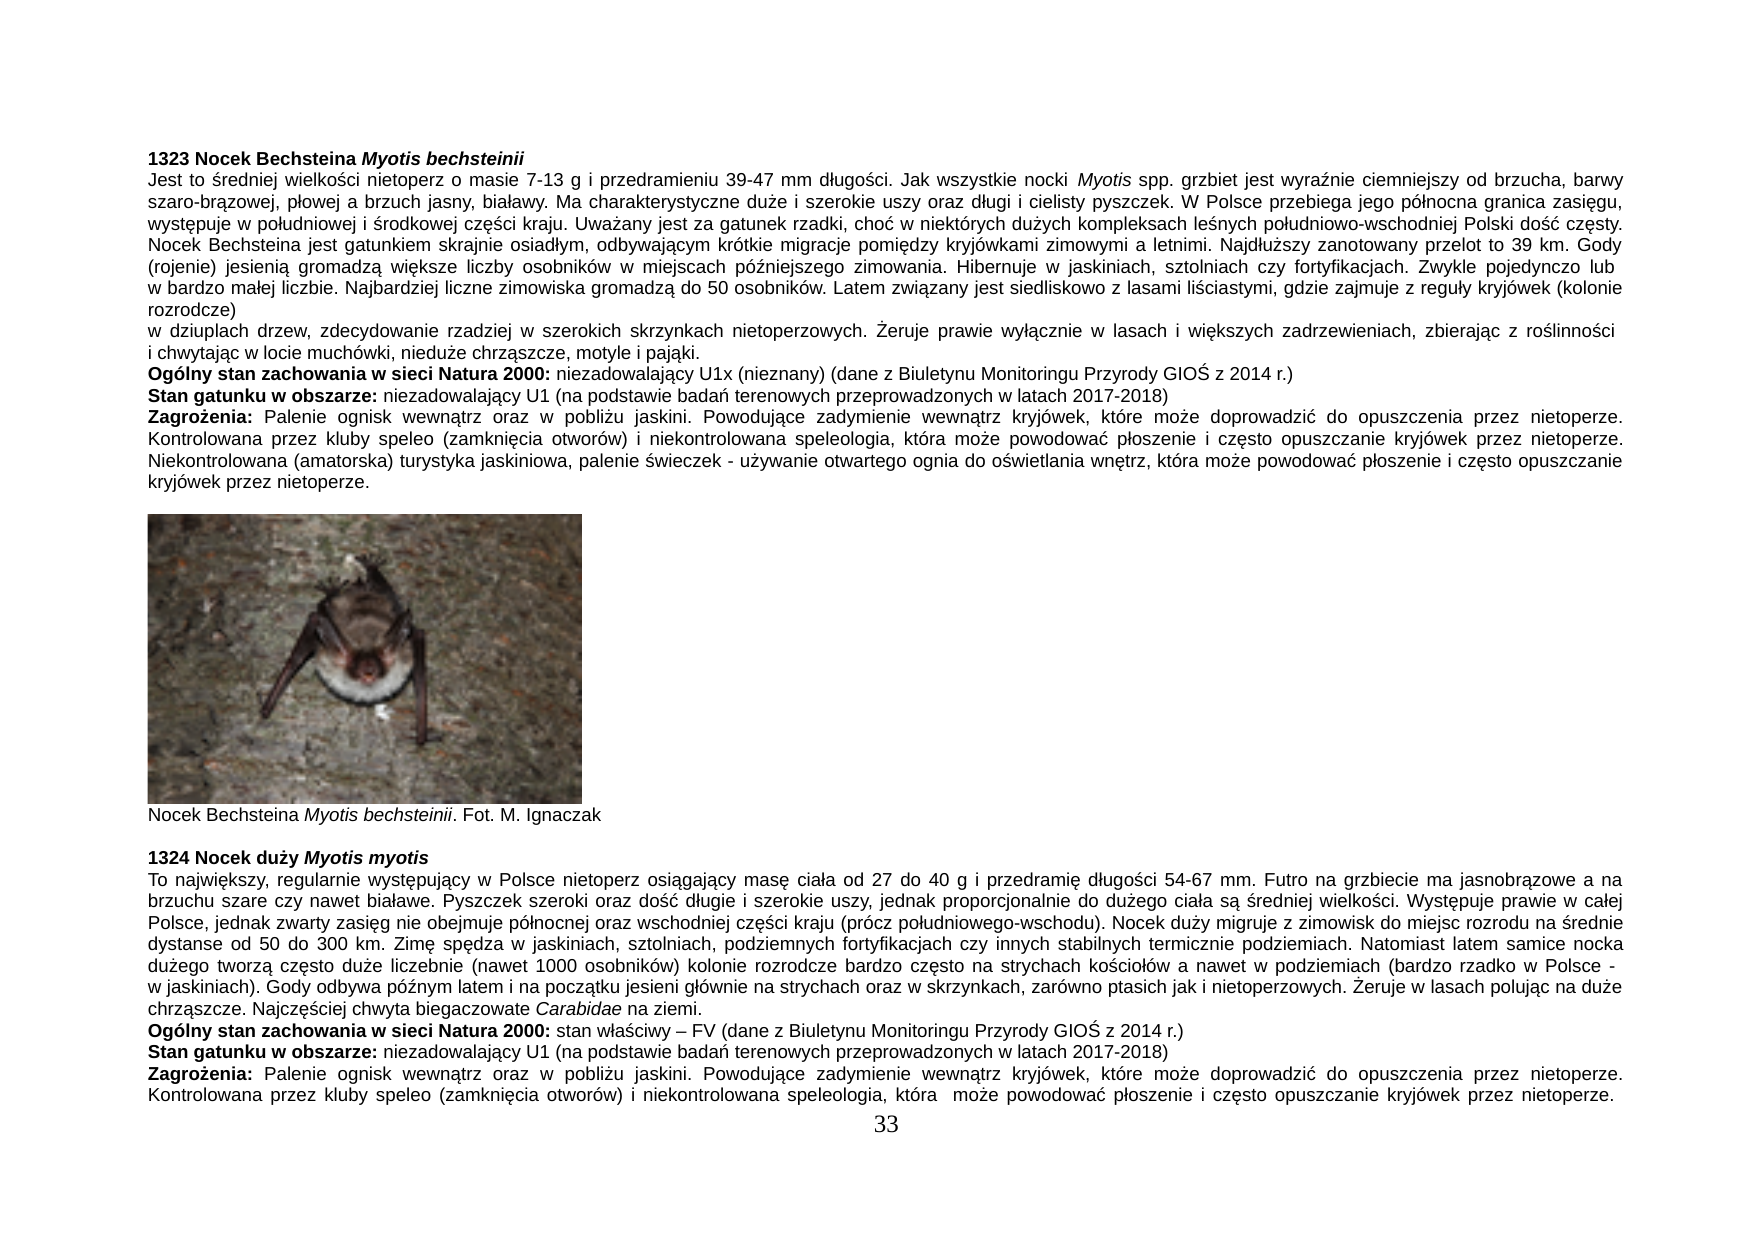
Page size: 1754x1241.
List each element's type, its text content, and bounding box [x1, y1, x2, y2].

text Nocek Bechsteina Myotis bechsteinii. Fot. M. Ignaczak [148, 804, 1624, 825]
picture [147, 514, 582, 804]
text Jest to średniej wielkości nietoperz o masie 7-13 g i przedramieniu 39-47 mm długości. Jak wszystkie nocki Myotis spp. grzbiet jest wyraźnie ciemniejszy od brzucha, barwy szaro-brązowej, płowej a brzuch jasny, białawy. Ma charakterystyczne duże i szerokie uszy oraz długi i cielisty pyszczek. W Polsce przebiega jego północna granica zasięgu, występuje w południowej i środkowej części kraju. Uważany jest za gatunek rzadki, choć w niektórych dużych kompleksach leśnych południowo-wschodniej Polski dość częsty. Nocek Bechsteina jest gatunkiem skrajnie osiadłym, odbywającym krótkie migracje pomiędzy kryjówkami zimowymi a letnimi. Najdłuższy zanotowany przelot to 39 km. Gody (rojenie) jesienią gromadzą większe liczby osobników w miejscach późniejszego zimowania. Hibernuje w jaskiniach, sztolniach czy fortyfikacjach. Zwykle pojedynczo lub w bardzo małej liczbie. Najbardziej liczne zimowiska gromadzą do 50 osobników. Latem związany jest siedliskowo z lasami liściastymi, gdzie zajmuje z reguły kryjówek (kolonie rozrodcze) w dziuplach drzew, zdecydowanie rzadziej w szerokich skrzynkach nietoperzowych. Żeruje prawie wyłącznie w lasach i większych zadrzewieniach, zbierając z roślinności i chwytając w locie muchówki, nieduże chrząszcze, motyle i pająki. [148, 169, 1624, 363]
text Ogólny stan zachowania w sieci Natura 2000: niezadowalający U1x (nieznany) (dane z Biuletynu Monitoringu Przyrody GIOŚ z 2014 r.) [148, 363, 1624, 385]
text Stan gatunku w obszarze: niezadowalający U1 (na podstawie badań terenowych przeprowadzonych w latach 2017-2018) [148, 1041, 1624, 1062]
text Zagrożenia: Palenie ognisk wewnątrz oraz w pobliżu jaskini. Powodujące zadymienie wewnątrz kryjówek, które może doprowadzić do opuszczenia przez nietoperze. Kontrolowana przez kluby speleo (zamknięcia otworów) i niekontrolowana speleologia, która może powodować płoszenie i często opuszczanie kryjówek przez nietoperze. Niekontrolowana (amatorska) turystyka jaskiniowa, palenie świeczek - używanie otwartego ognia do oświetlania wnętrz, która może powodować płoszenie i często opuszczanie kryjówek przez nietoperze. [148, 406, 1624, 493]
text Ogólny stan zachowania w sieci Natura 2000: stan właściwy – FV (dane z Biuletynu Monitoringu Przyrody GIOŚ z 2014 r.) [148, 1019, 1624, 1041]
text 1323 Nocek Bechsteina Myotis bechsteinii [148, 148, 1624, 169]
text Stan gatunku w obszarze: niezadowalający U1 (na podstawie badań terenowych przeprowadzonych w latach 2017-2018) [148, 385, 1624, 406]
text To największy, regularnie występujący w Polsce nietoperz osiągający masę ciała od 27 do 40 g i przedramię długości 54-67 mm. Futro na grzbiecie ma jasnobrązowe a na brzuchu szare czy nawet białawe. Pyszczek szeroki oraz dość długie i szerokie uszy, jednak proporcjonalnie do dużego ciała są średniej wielkości. Występuje prawie w całej Polsce, jednak zwarty zasięg nie obejmuje północnej oraz wschodniej części kraju (prócz południowego-wschodu). Nocek duży migruje z zimowisk do miejsc rozrodu na średnie dystanse od 50 do 300 km. Zimę spędza w jaskiniach, sztolniach, podziemnych fortyfikacjach czy innych stabilnych termicznie podziemiach. Natomiast latem samice nocka dużego tworzą często duże liczebnie (nawet 1000 osobników) kolonie rozrodcze bardzo często na strychach kościołów a nawet w podziemiach (bardzo rzadko w Polsce - w jaskiniach). Gody odbywa późnym latem i na początku jesieni głównie na strychach oraz w skrzynkach, zarówno ptasich jak i nietoperzowych. Żeruje w lasach polując na duże chrząszcze. Najczęściej chwyta biegaczowate Carabidae na ziemi. [148, 868, 1624, 1019]
text 1324 Nocek duży Myotis myotis [148, 847, 1624, 868]
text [148, 1062, 1624, 1106]
